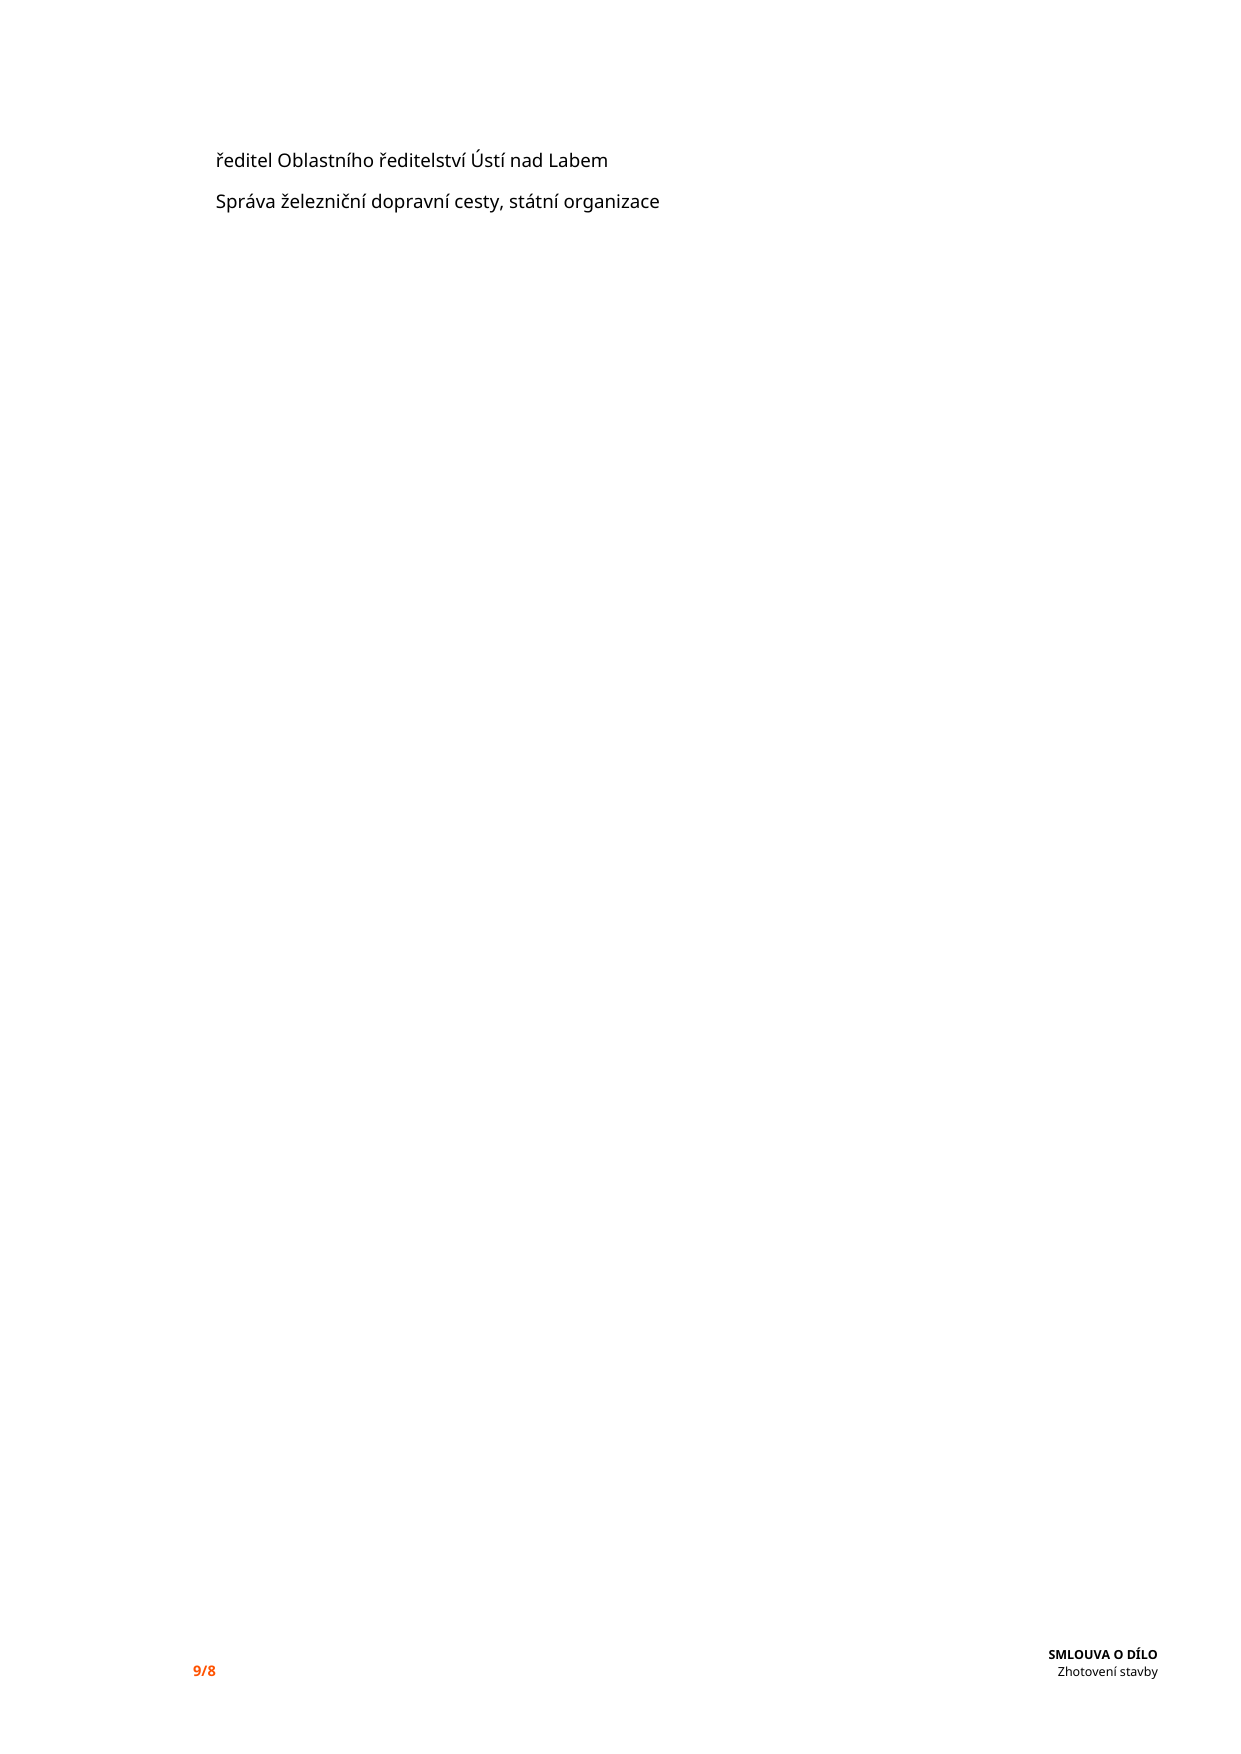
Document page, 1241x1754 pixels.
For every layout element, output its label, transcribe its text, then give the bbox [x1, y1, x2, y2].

text Správa železniční dopravní cesty, státní organizace [216, 188, 1093, 213]
text ředitel Oblastního ředitelství Ústí nad Labem [216, 147, 1093, 173]
